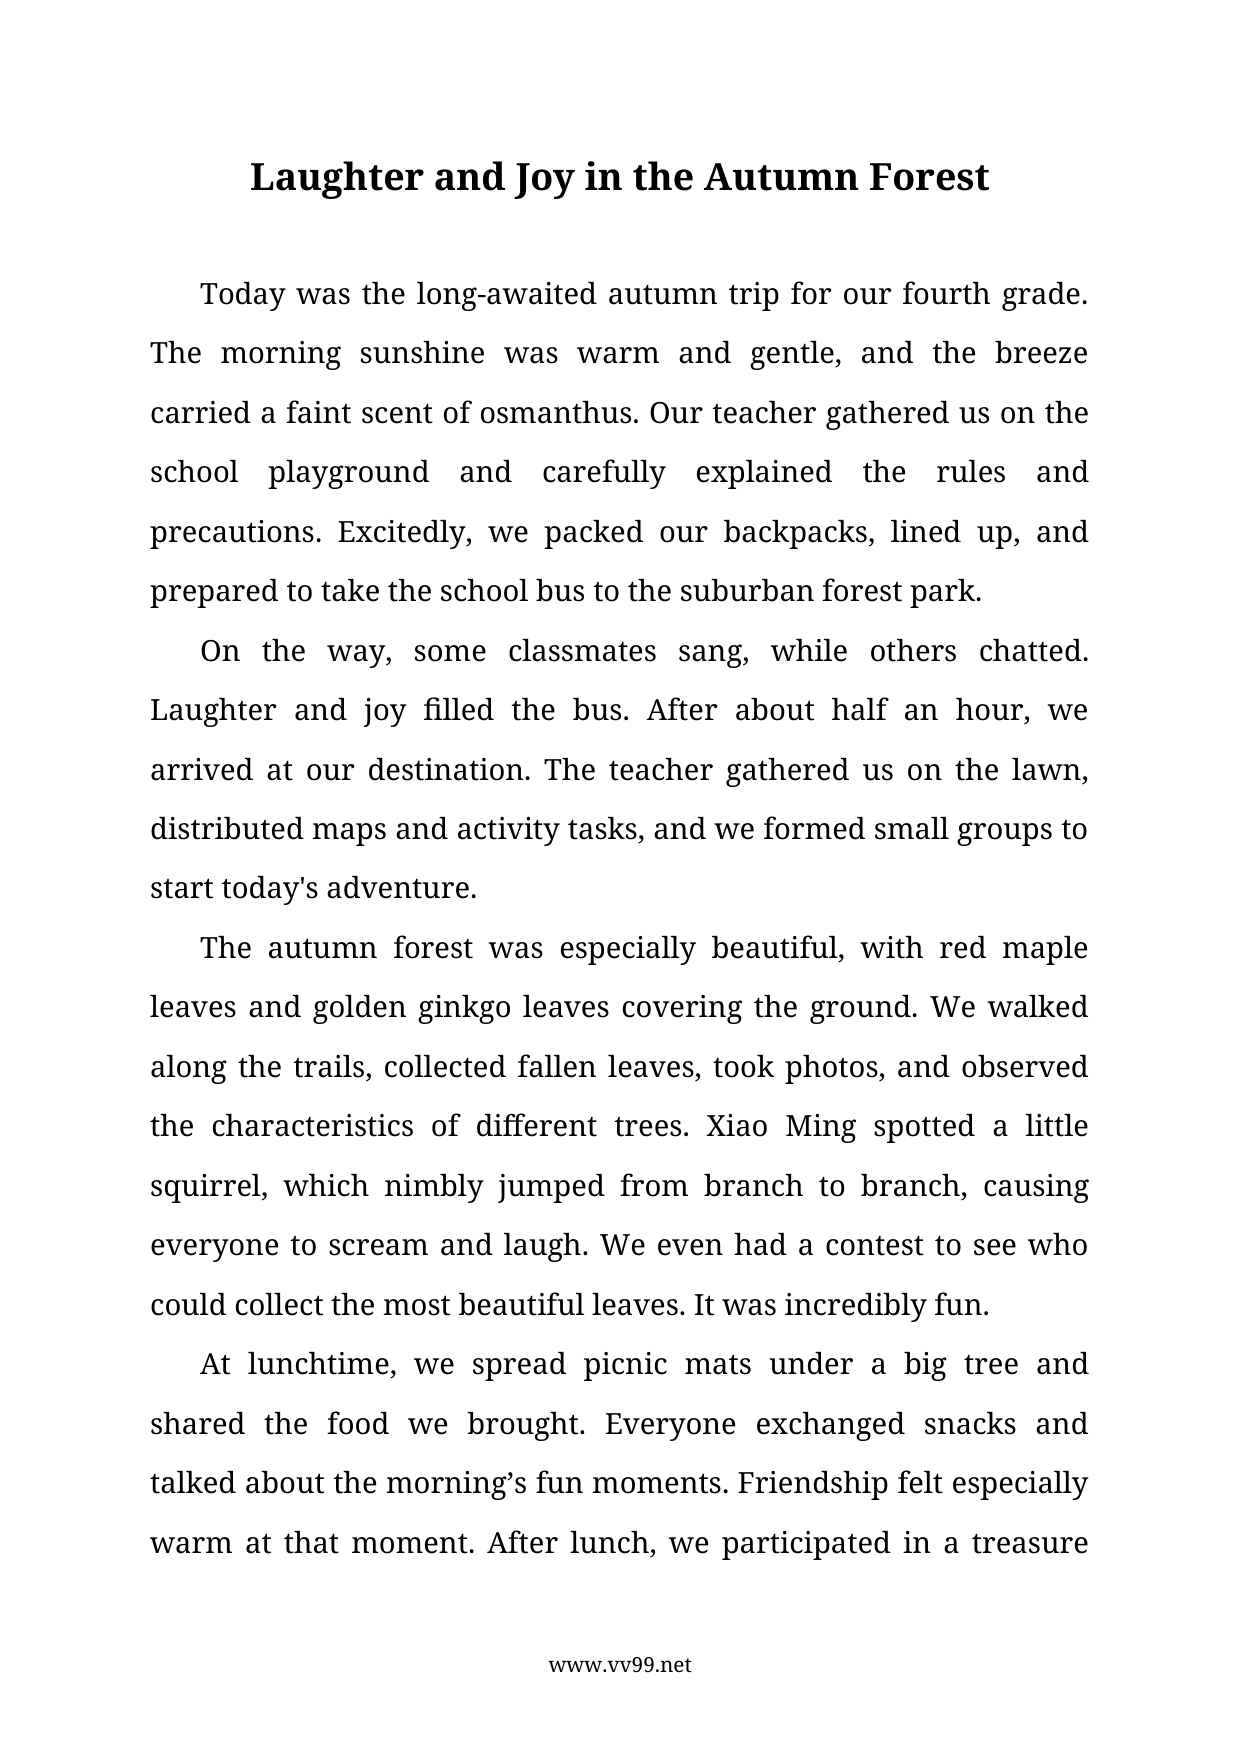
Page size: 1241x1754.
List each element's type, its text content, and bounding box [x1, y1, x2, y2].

text On the way, some classmates sang, while others chatted. Laughter and joy filled the bus. After about half an hour, we arrived at our destination. The teacher gathered us on the lawn, distributed maps and activity tasks, and we formed small groups to start today's adventure. [150, 630, 1090, 907]
text The autumn forest was especially beautiful, with red maple leaves and golden ginkgo leaves covering the ground. We walked along the trails, collected fallen leaves, took photos, and observed the characteristics of different trees. Xiao Ming spotted a little squirrel, which nimbly jumped from branch to branch, causing everyone to scream and laugh. We even had a contest to see who could collect the most beautiful leaves. It was incredibly fun. [150, 927, 1090, 1324]
subtitle Laughter and Joy in the Autumn Forest [150, 150, 1090, 201]
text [150, 1343, 1090, 1562]
text Today was the long-awaited autumn trip for our fourth grade. The morning sunshine was warm and gentle, and the breeze carried a faint scent of osmanthus. Our teacher gathered us on the school playground and carefully explained the rules and precautions. Excitedly, we packed our backpacks, lined up, and prepared to take the school bus to the suburban forest park. [150, 273, 1090, 610]
